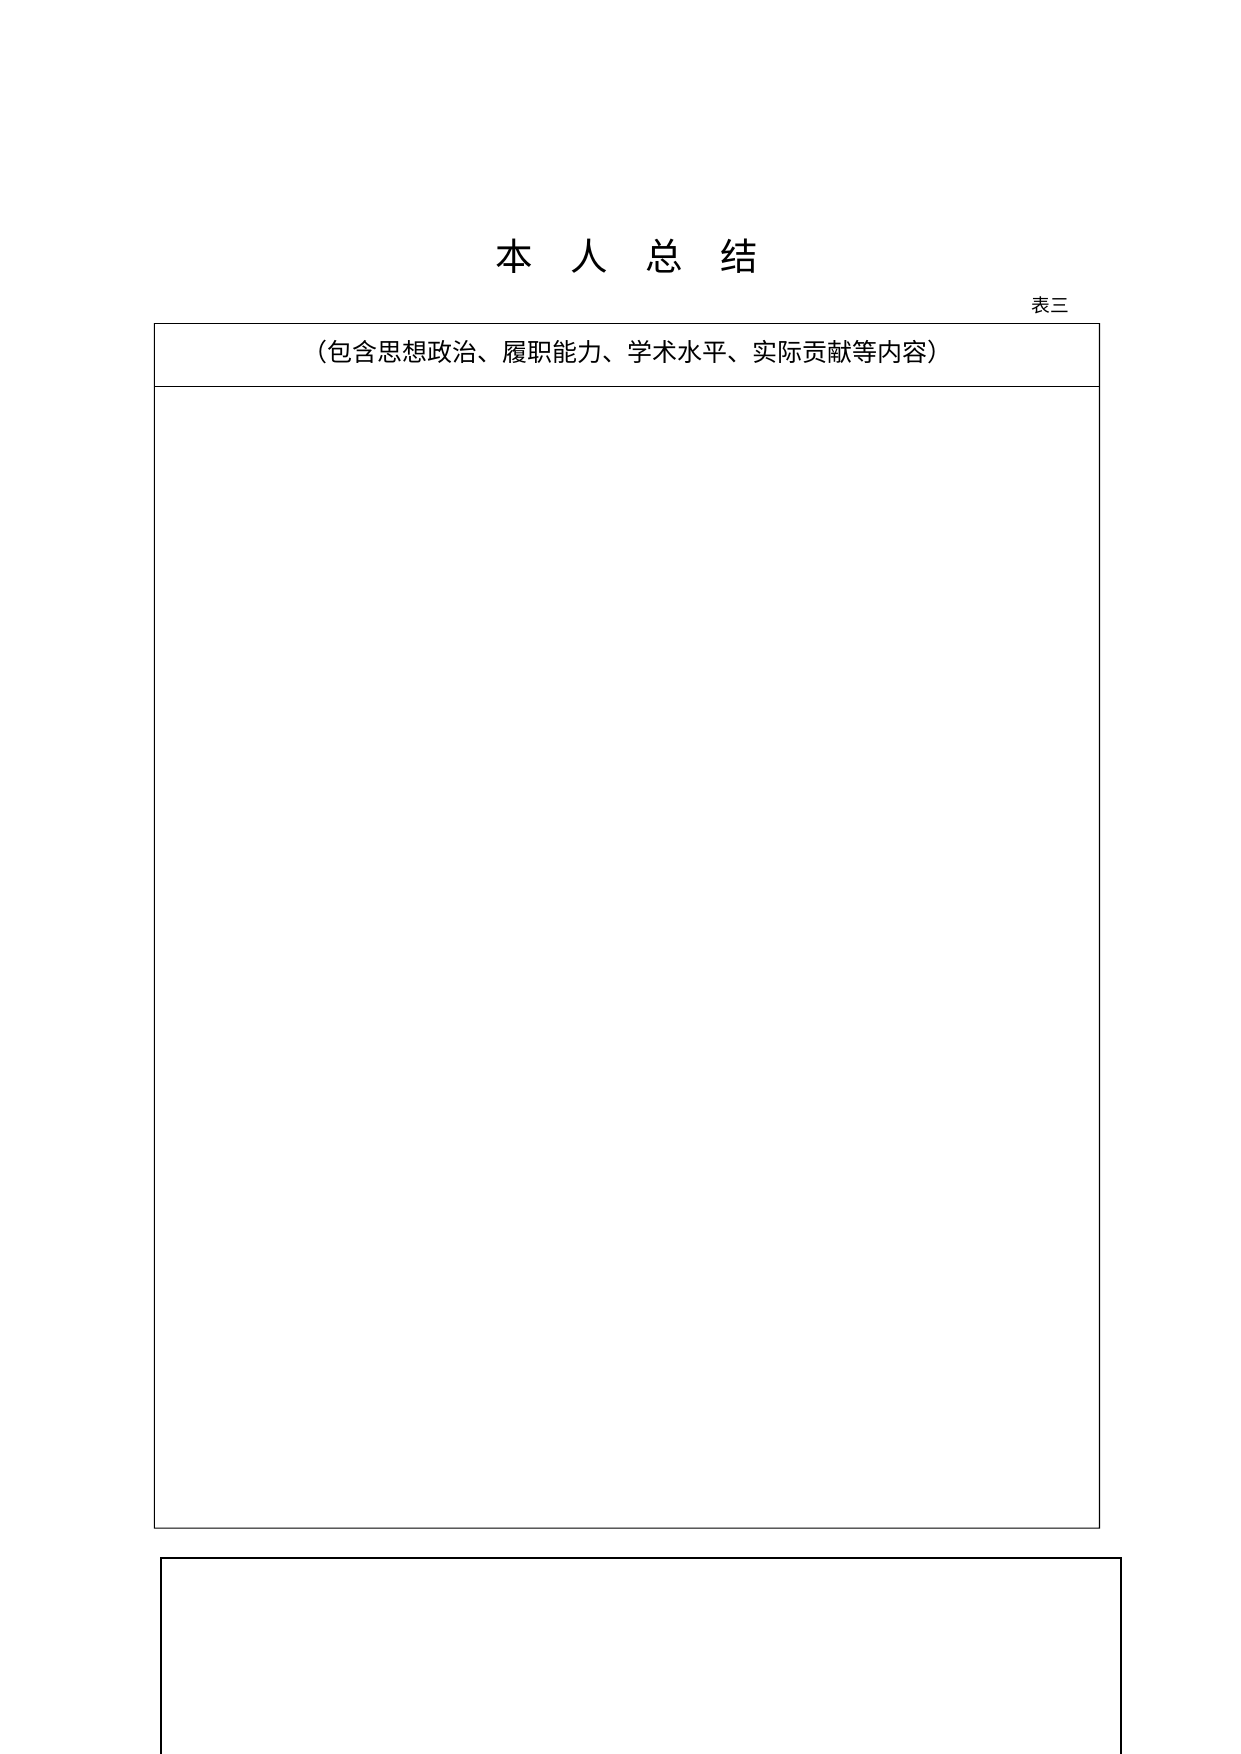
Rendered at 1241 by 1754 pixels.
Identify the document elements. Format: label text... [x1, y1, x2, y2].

text （包含思想政治、履职能力、学术水平、实际贡献等内容） [173, 332, 1081, 368]
text 本 人 总 结 [137, 226, 1115, 281]
text 表三 [137, 291, 1069, 318]
